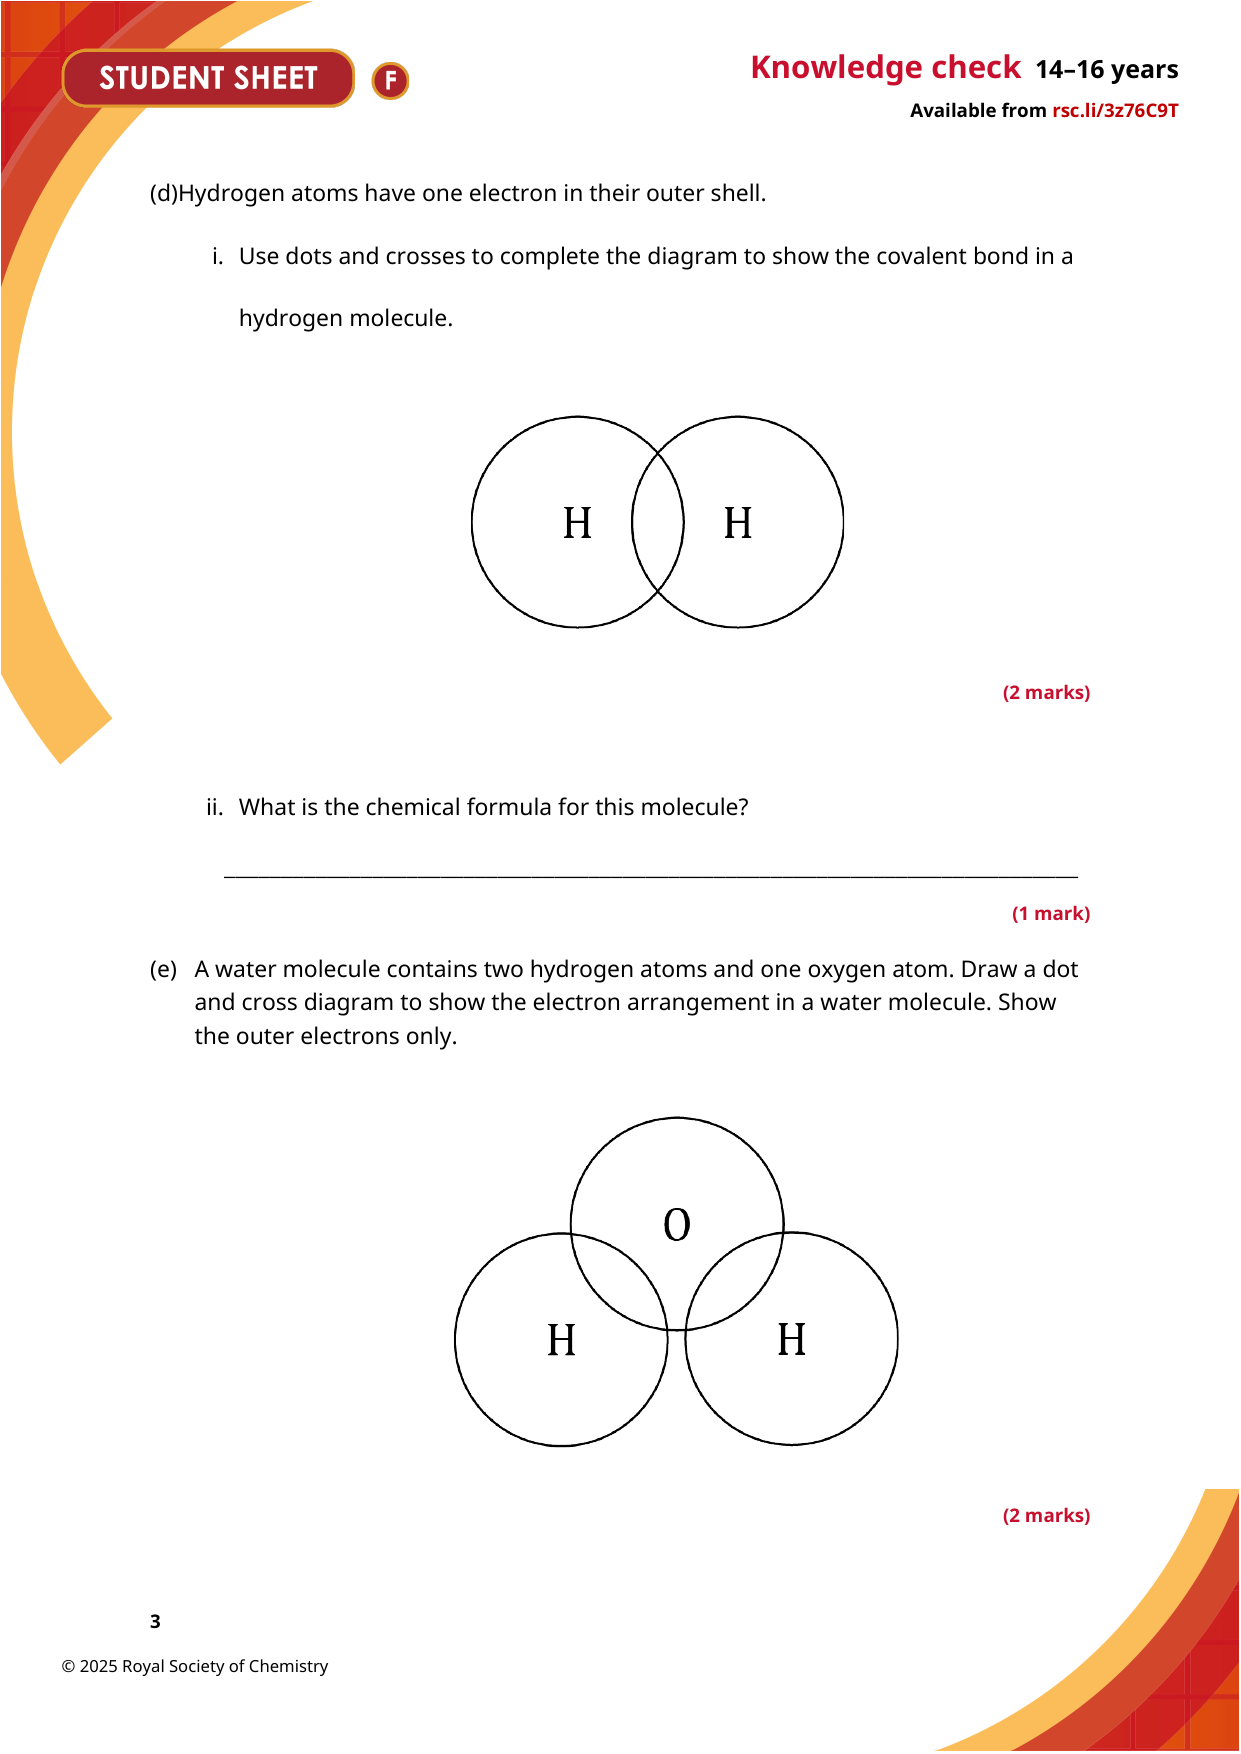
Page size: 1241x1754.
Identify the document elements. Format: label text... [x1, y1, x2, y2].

list Use dots and crosses to complete the diagram to show the covalent bond in a hydrogen molecule. [224, 240, 1090, 333]
list A water molecule contains two hydrogen atoms and one oxygen atom. Draw a dot and cross diagram to show the electron arrangement in a water molecule. Show the outer electrons only. [150, 953, 1090, 1051]
text (2 marks) [150, 679, 1090, 705]
text (1 mark) [150, 900, 1090, 926]
text (2 marks) [150, 1502, 1090, 1527]
picture [1, 1, 1239, 1751]
text ___________________________________________________________________________ [150, 853, 1090, 881]
list What is the chemical formula for this molecule? [224, 791, 1090, 822]
list Hydrogen atoms have one electron in their outer shell. [150, 177, 1090, 208]
